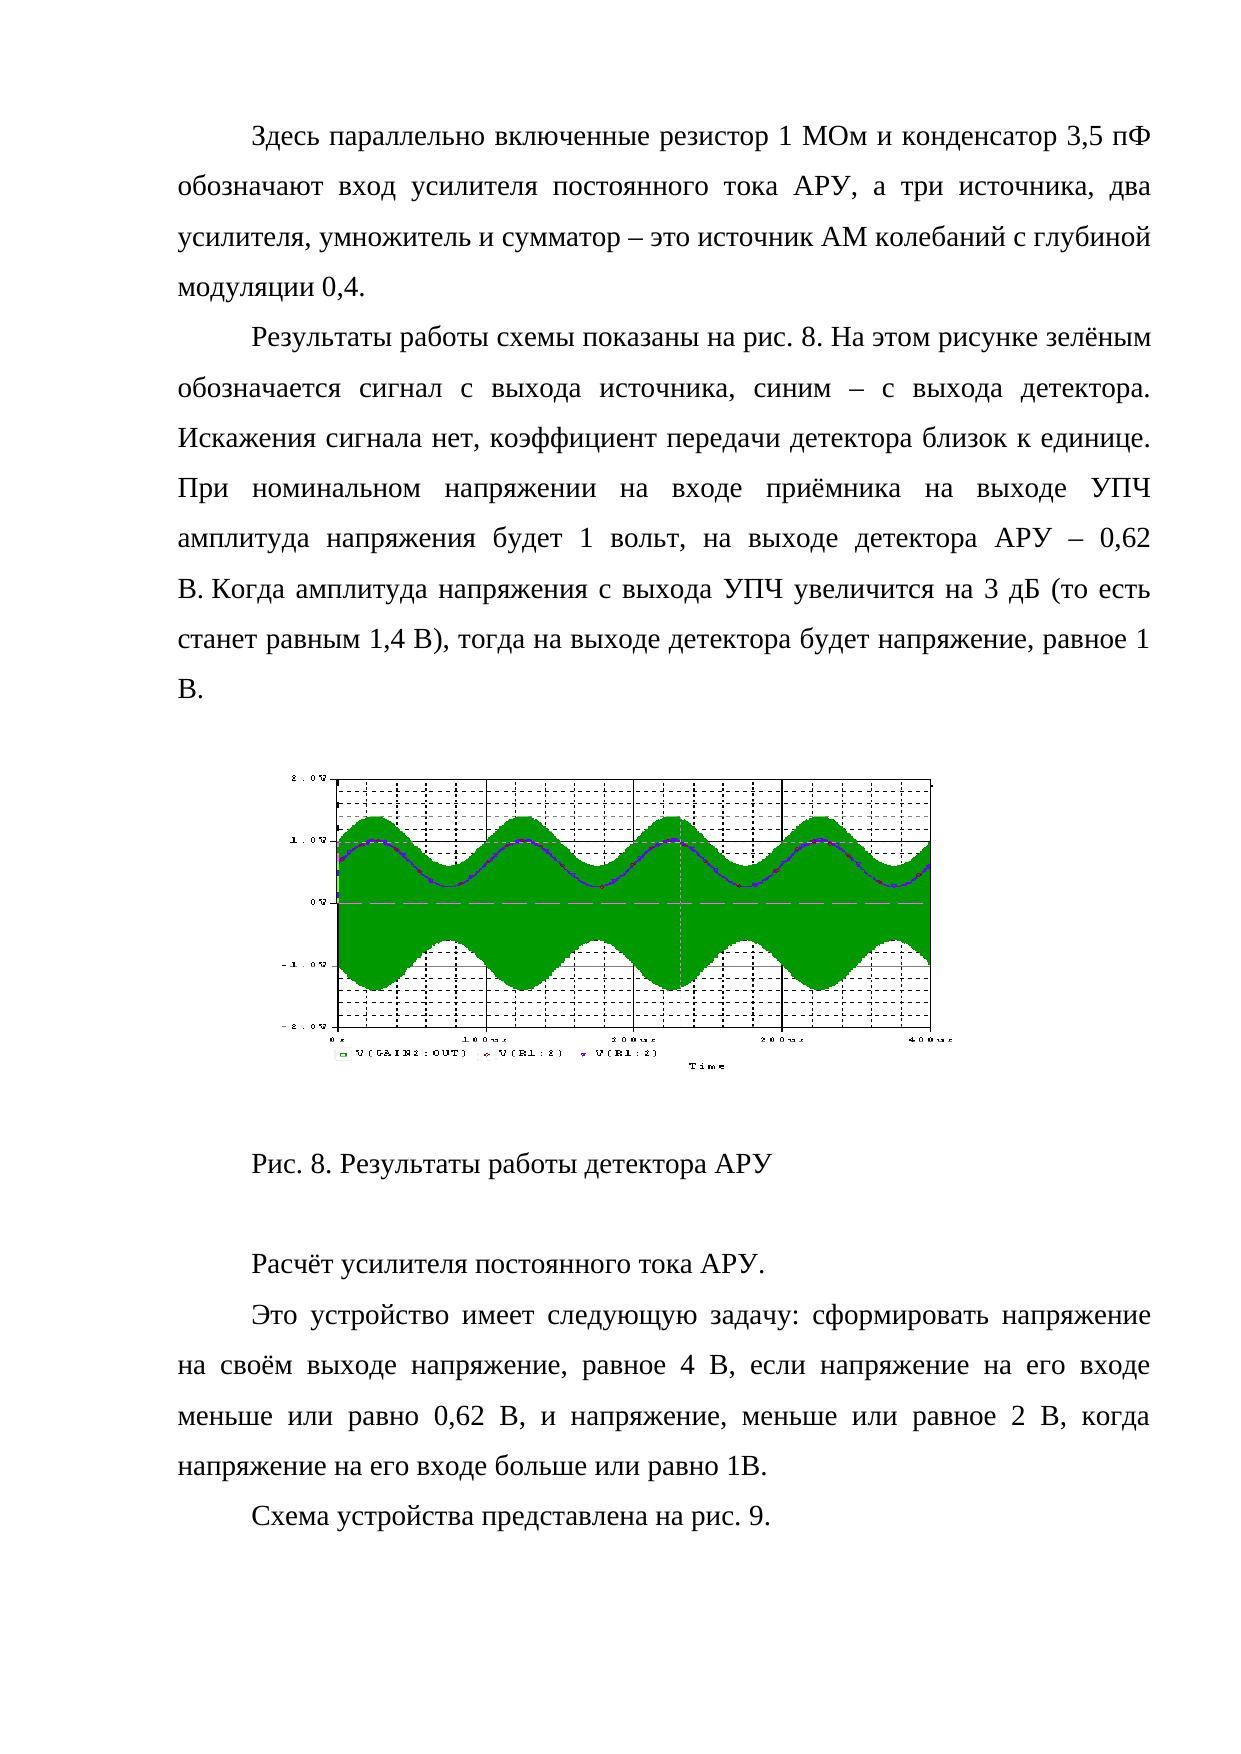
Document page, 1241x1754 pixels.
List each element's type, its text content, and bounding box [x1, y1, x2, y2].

text Схема устройства представлена на рис. 9. [177, 1498, 1152, 1532]
text Здесь параллельно включенные резистор 1 МОм и конденсатор 3,5 пФ обозначают вход усилителя постоянного тока АРУ, а три источника, два усилителя, умножитель и сумматор – это источник АМ колебаний с глубиной модуляции 0,4. [177, 118, 1152, 303]
text Результаты работы схемы показаны на рис. 8. На этом рисунке зелёным обозначается сигнал с выхода источника, синим – с выхода детектора. Искажения сигнала нет, коэффициент передачи детектора близок к единице. При номинальном напряжении на входе приёмника на выходе УПЧ амплитуда напряжения будет 1 вольт, на выходе детектора АРУ – 0,62 В. Когда амплитуда напряжения с выхода УПЧ увеличится на 3 дБ (то есть станет равным 1,4 В), тогда на выходе детектора будет напряжение, равное 1 В. [177, 319, 1152, 705]
text Рис. 8. Результаты работы детектора АРУ [177, 1146, 1152, 1179]
text Расчёт усилителя постоянного тока АРУ. [177, 1247, 1152, 1280]
picture [251, 772, 1094, 1132]
text Это устройство имеет следующую задачу: сформировать напряжение на своём выходе напряжение, равное 4 В, если напряжение на его входе меньше или равно 0,62 В, и напряжение, меньше или равное 2 В, когда напряжение на его входе больше или равно 1В. [177, 1297, 1152, 1481]
